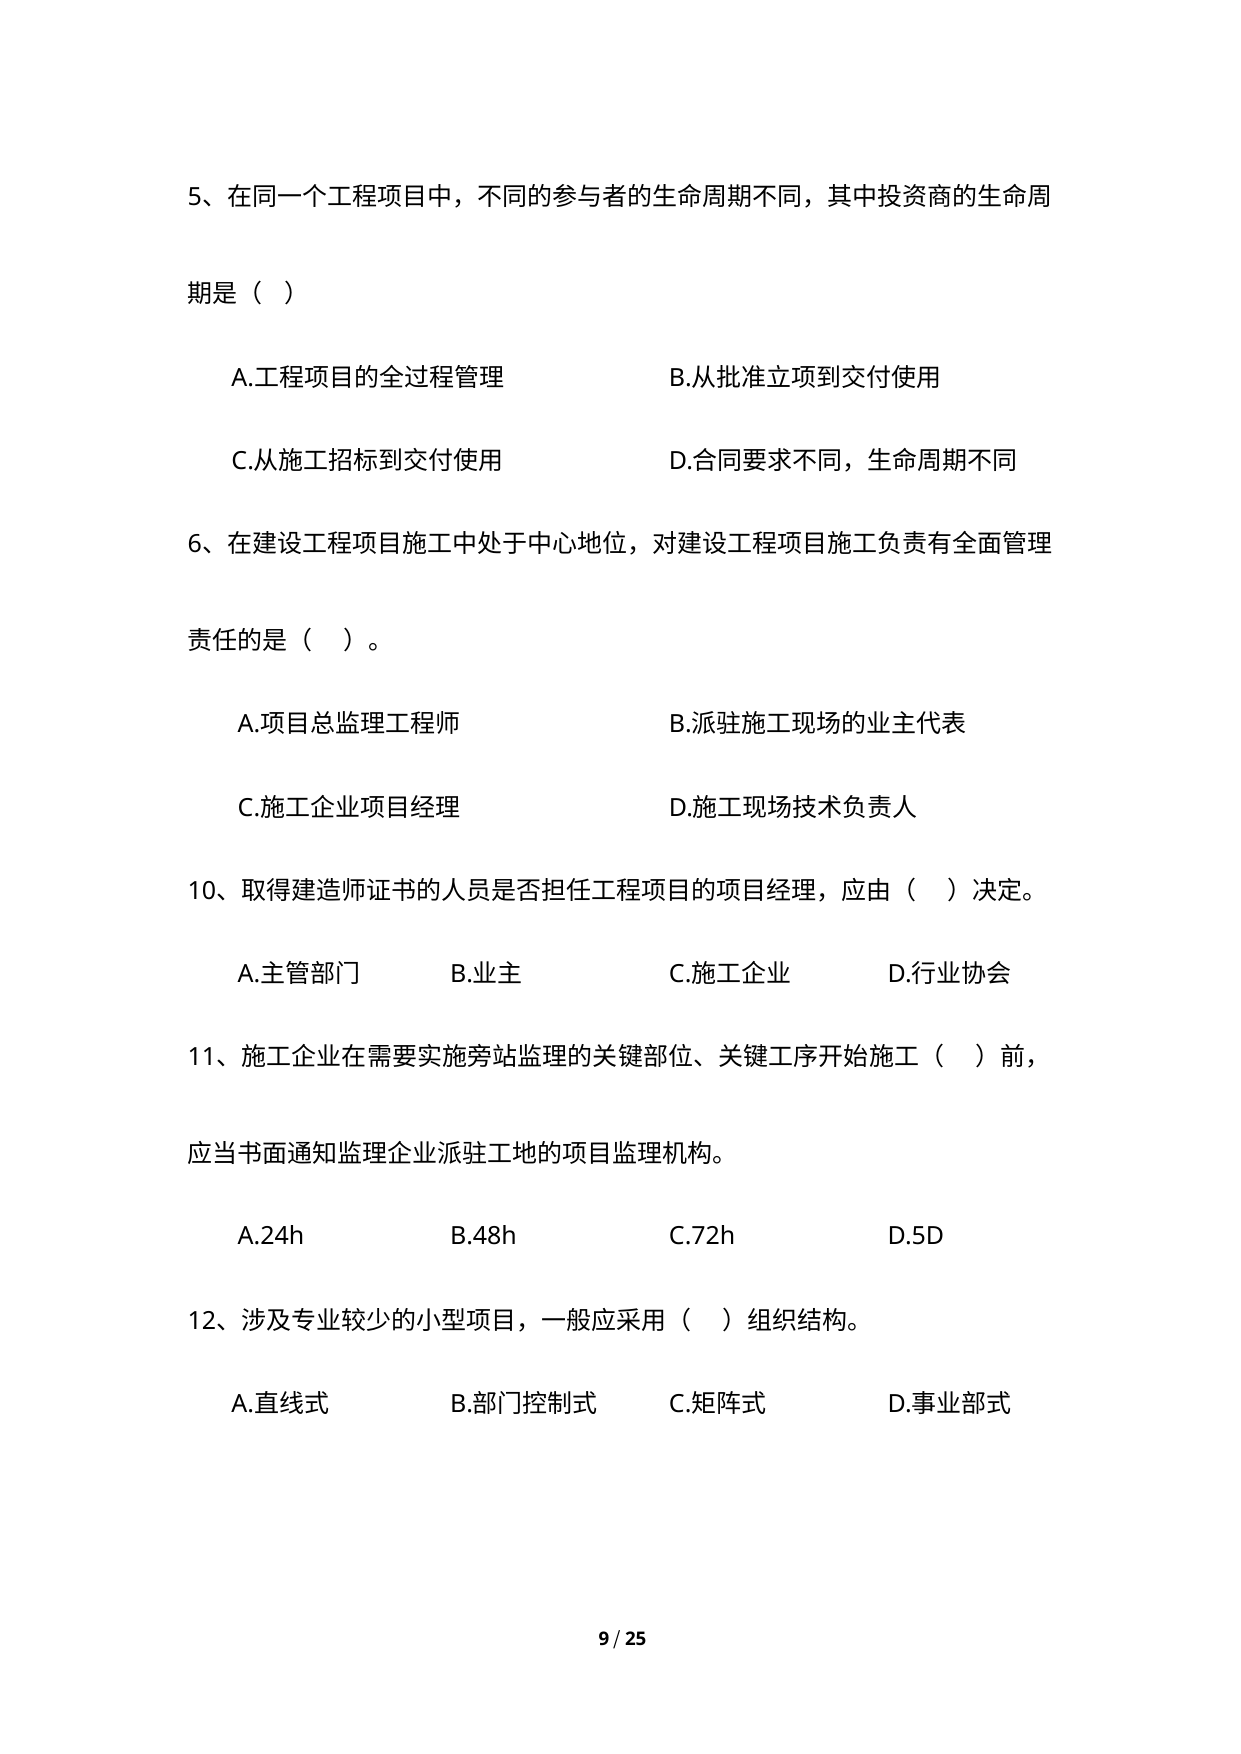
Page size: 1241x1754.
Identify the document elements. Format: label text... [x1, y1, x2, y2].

text A.24h B.48h C.72h D.5D [187, 1203, 1053, 1268]
text A.项目总监理工程师 B.派驻施工现场的业主代表 [187, 689, 1053, 754]
text 11、施工企业在需要实施旁站监理的关键部位、关键工序开始施工（ ）前，应当书面通知监理企业派驻工地的项目监理机构。 [187, 1022, 1053, 1184]
text 6、在建设工程项目施工中处于中心地位，对建设工程项目施工负责有全面管理责任的是（ ）。 [187, 509, 1053, 671]
text A.主管部门 B.业主 C.施工企业 D.行业协会 [187, 939, 1053, 1004]
text A.工程项目的全过程管理 B.从批准立项到交付使用 [187, 343, 1053, 408]
text 5、在同一个工程项目中，不同的参与者的生命周期不同，其中投资商的生命周期是（ ） [187, 162, 1053, 324]
text 12、涉及专业较少的小型项目，一般应采用（ ）组织结构。 [187, 1286, 1053, 1351]
text C.从施工招标到交付使用 D.合同要求不同，生命周期不同 [187, 426, 1053, 491]
text C.施工企业项目经理 D.施工现场技术负责人 [187, 773, 1053, 838]
text 10、取得建造师证书的人员是否担任工程项目的项目经理，应由（ ）决定。 [187, 856, 1053, 921]
text A.直线式 B.部门控制式 C.矩阵式 D.事业部式 [187, 1369, 1053, 1434]
